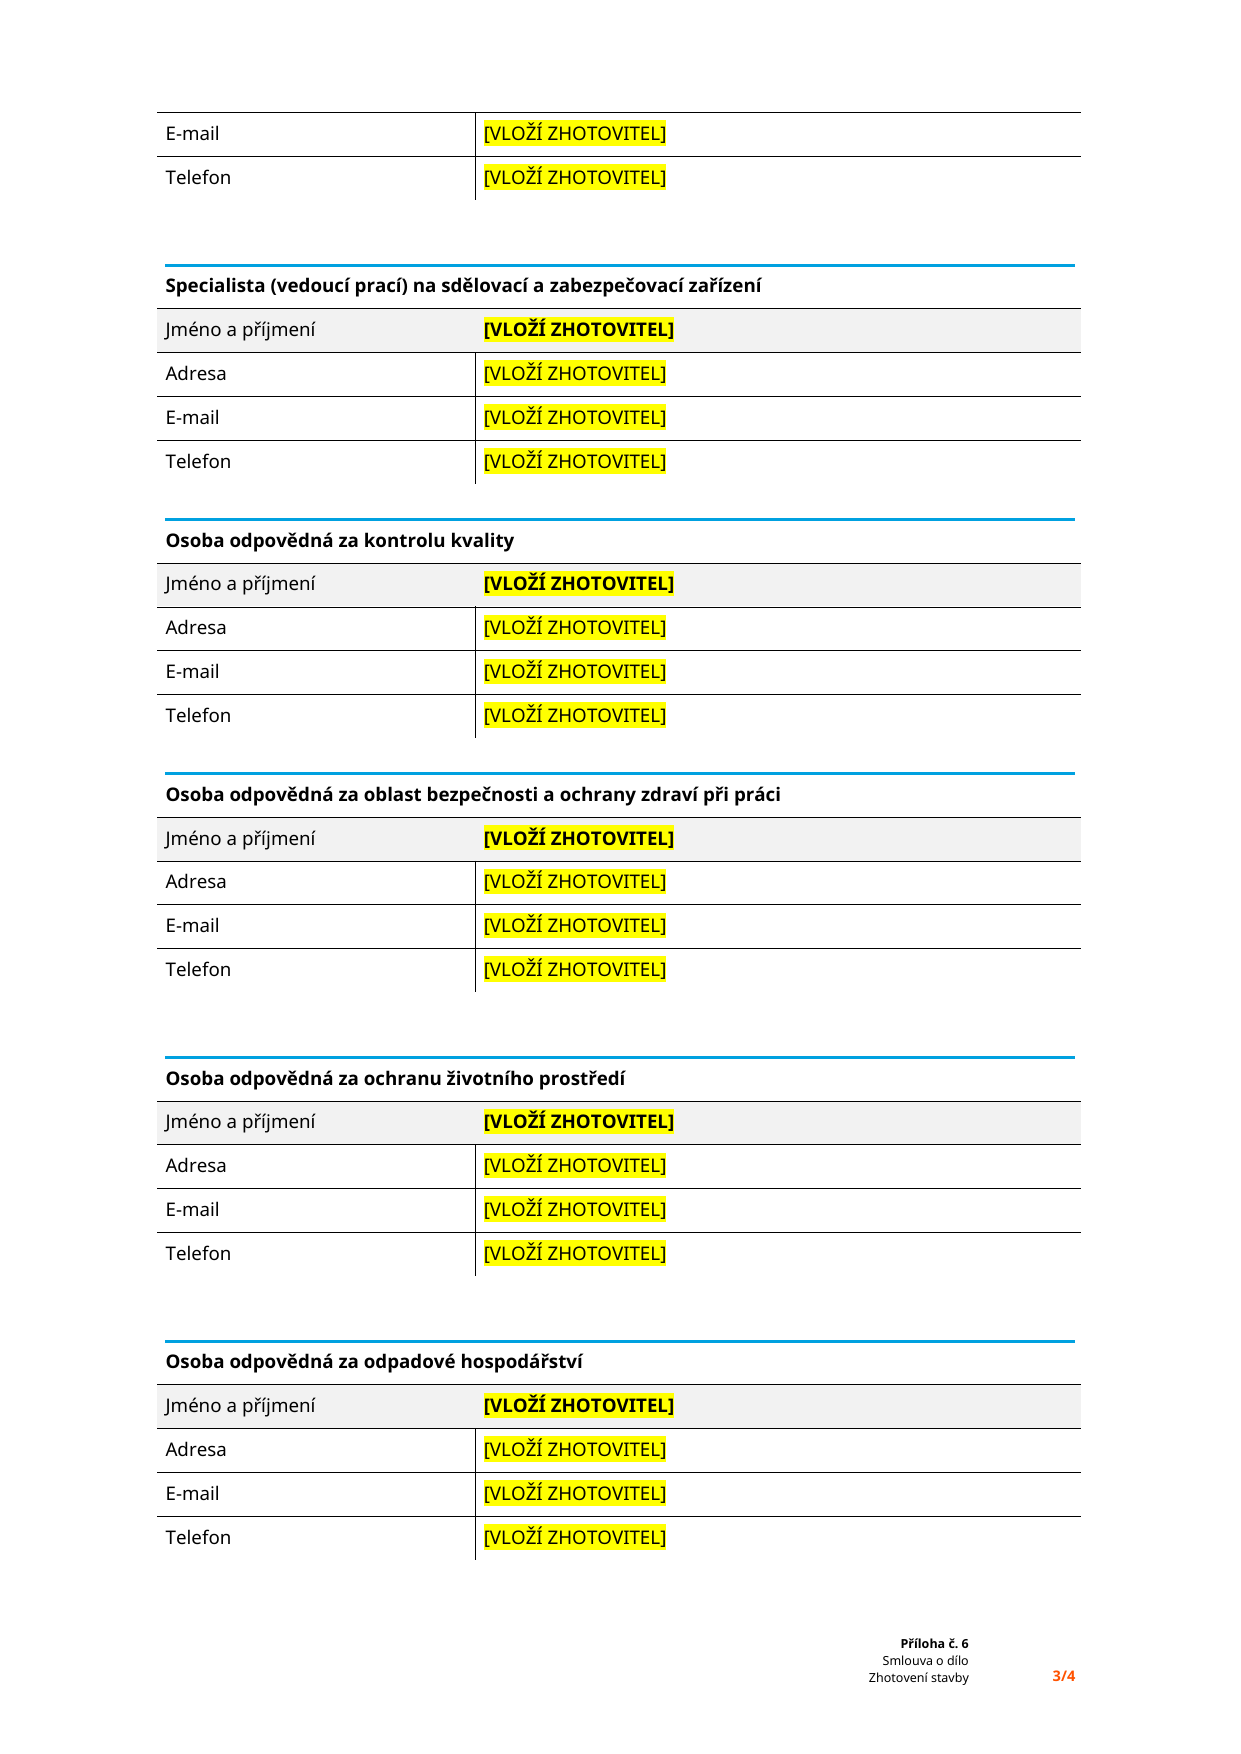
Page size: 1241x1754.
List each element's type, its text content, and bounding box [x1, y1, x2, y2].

table_header Jméno a příjmení [157, 309, 475, 352]
text Osoba odpovědná za odpadové hospodářství [165, 1343, 1075, 1374]
table_cell Telefon [157, 1517, 475, 1560]
table_cell [VLOŽÍ ZHOTOVITEL] [476, 113, 1081, 156]
table_header [VLOŽÍ ZHOTOVITEL] [475, 564, 1081, 606]
table_cell Telefon [157, 949, 475, 992]
table_cell Adresa [157, 353, 475, 396]
table_header [VLOŽÍ ZHOTOVITEL] [475, 1385, 1081, 1428]
table_cell [VLOŽÍ ZHOTOVITEL] [476, 862, 1081, 904]
table_cell [VLOŽÍ ZHOTOVITEL] [476, 1145, 1081, 1188]
table_cell [VLOŽÍ ZHOTOVITEL] [476, 353, 1081, 396]
text Osoba odpovědná za oblast bezpečnosti a ochrany zdraví při práci [165, 775, 1075, 807]
text Osoba odpovědná za kontrolu kvality [165, 521, 1075, 552]
table_header [VLOŽÍ ZHOTOVITEL] [475, 309, 1081, 352]
table_cell [VLOŽÍ ZHOTOVITEL] [476, 949, 1081, 992]
table_header Jméno a příjmení [157, 1102, 475, 1144]
table_header Jméno a příjmení [157, 1385, 475, 1428]
table_cell [VLOŽÍ ZHOTOVITEL] [476, 905, 1081, 948]
table_cell [VLOŽÍ ZHOTOVITEL] [476, 651, 1081, 694]
table_cell [VLOŽÍ ZHOTOVITEL] [476, 397, 1081, 440]
table_cell E-mail [157, 905, 475, 948]
table_header Jméno a příjmení [157, 818, 475, 861]
table_cell E-mail [157, 651, 475, 694]
table_cell [VLOŽÍ ZHOTOVITEL] [476, 1189, 1081, 1232]
table_header [VLOŽÍ ZHOTOVITEL] [475, 1102, 1081, 1144]
table_header Jméno a příjmení [157, 564, 475, 606]
table_cell [VLOŽÍ ZHOTOVITEL] [476, 608, 1081, 650]
table_cell [VLOŽÍ ZHOTOVITEL] [476, 1517, 1081, 1560]
table_cell [VLOŽÍ ZHOTOVITEL] [476, 1233, 1081, 1276]
table_cell E-mail [157, 1189, 475, 1232]
table_cell Telefon [157, 695, 475, 738]
table_cell [VLOŽÍ ZHOTOVITEL] [476, 157, 1081, 200]
table_cell [VLOŽÍ ZHOTOVITEL] [476, 1429, 1081, 1472]
table_cell Adresa [157, 862, 475, 904]
text Osoba odpovědná za ochranu životního prostředí [165, 1059, 1075, 1091]
table_cell E-mail [157, 113, 475, 156]
table_header [VLOŽÍ ZHOTOVITEL] [475, 818, 1081, 861]
table_cell Telefon [157, 157, 475, 200]
table_cell Adresa [157, 1145, 475, 1188]
table_cell Telefon [157, 441, 475, 484]
table_cell E-mail [157, 1473, 475, 1516]
table_cell Adresa [157, 608, 475, 650]
table_cell E-mail [157, 397, 475, 440]
table_cell [VLOŽÍ ZHOTOVITEL] [476, 441, 1081, 484]
table_cell [VLOŽÍ ZHOTOVITEL] [476, 695, 1081, 738]
table_cell Adresa [157, 1429, 475, 1472]
table_cell [VLOŽÍ ZHOTOVITEL] [476, 1473, 1081, 1516]
text Specialista (vedoucí prací) na sdělovací a zabezpečovací zařízení [165, 267, 1075, 298]
table_cell Telefon [157, 1233, 475, 1276]
